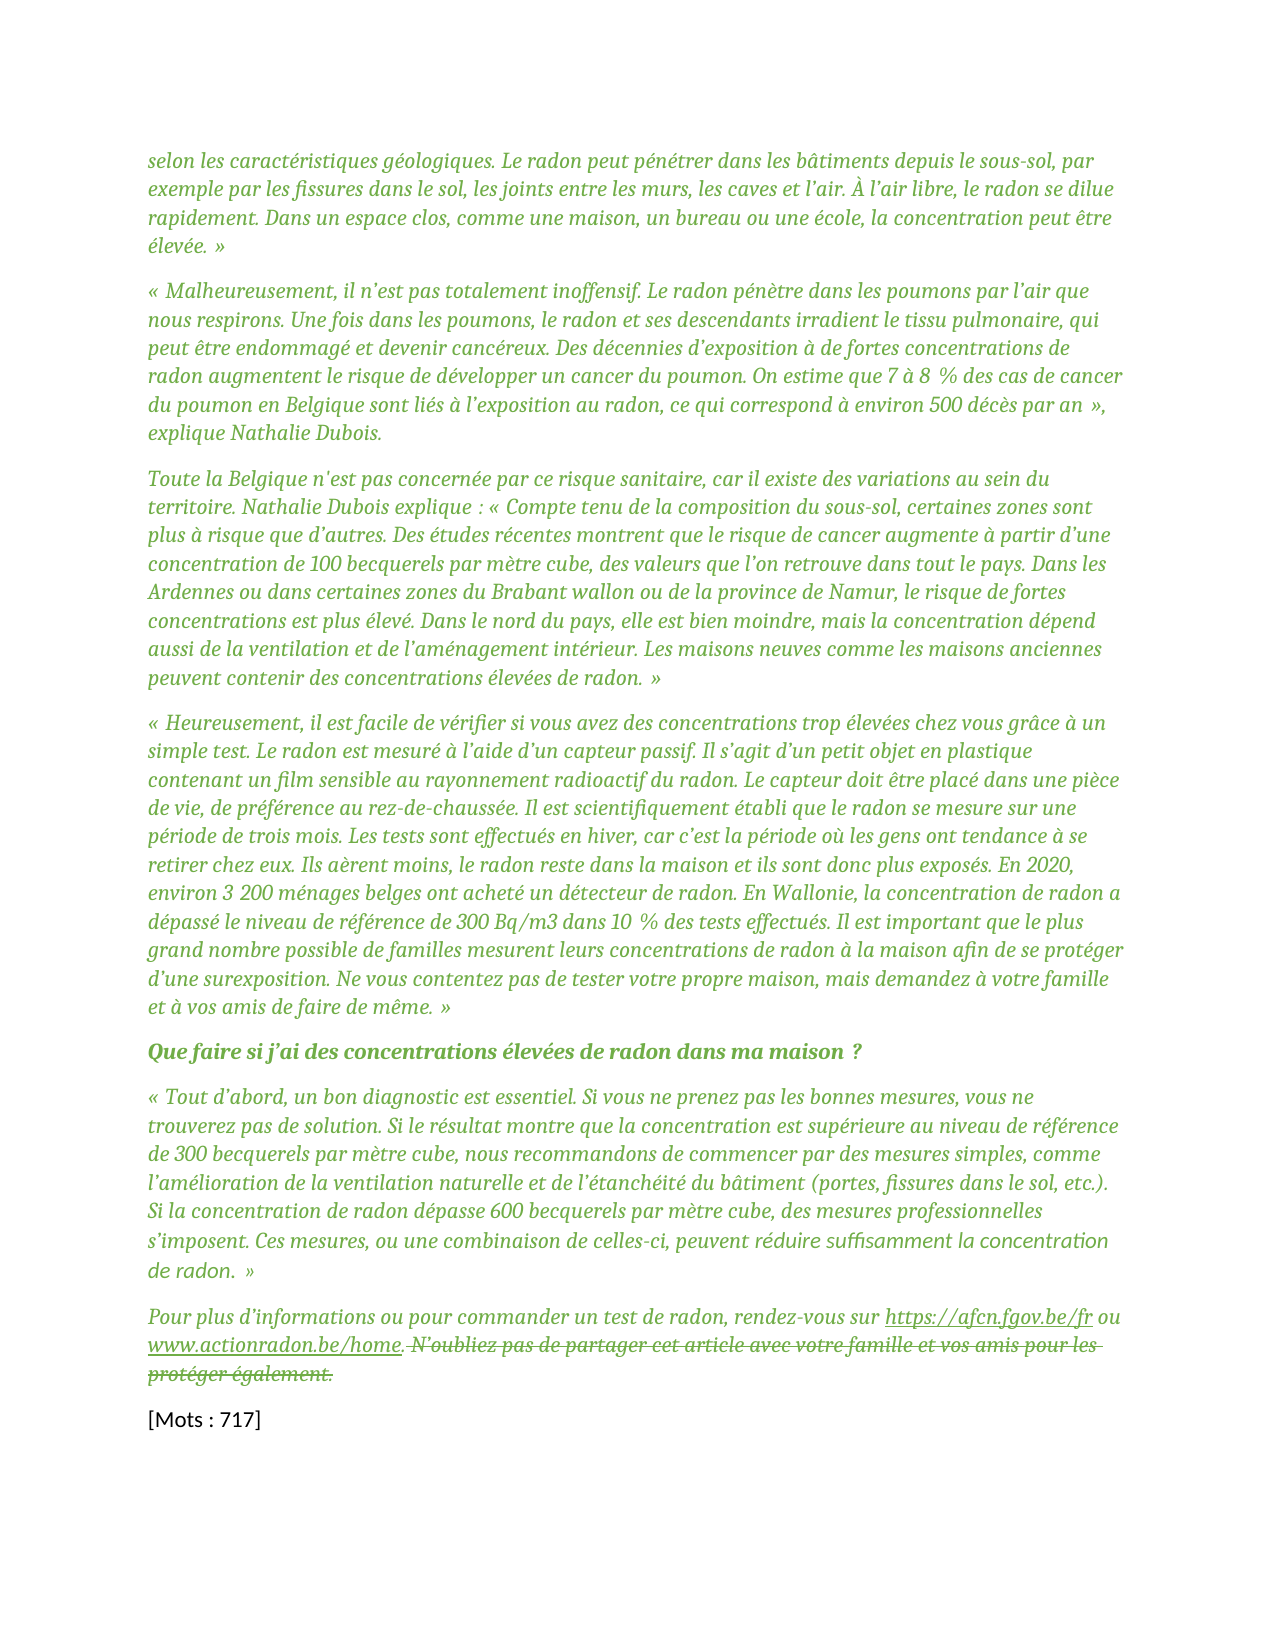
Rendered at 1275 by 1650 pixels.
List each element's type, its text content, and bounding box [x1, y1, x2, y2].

text « Tout d’abord, un bon diagnostic est essentiel. Si vous ne prenez pas les bonnes mesures, vous ne trouverez pas de solution. Si le résultat montre que la concentration est supérieure au niveau de référence de 300 becquerels par mètre cube, nous recommandons de commencer par des mesures simples, comme l’amélioration de la ventilation naturelle et de l’étanchéité du bâtiment (portes, fissures dans le sol, etc.). Si la concentration de radon dépasse 600 becquerels par mètre cube, des mesures professionnelles s’imposent. Ces mesures, ou une combinaison de celles-ci, peuvent réduire suffisamment la concentration de radon. » [148, 1084, 1127, 1284]
text « Malheureusement, il n’est pas totalement inoffensif. Le radon pénètre dans les poumons par l’air que nous respirons. Une fois dans les poumons, le radon et ses descendants irradient le tissu pulmonaire, qui peut être endommagé et devenir cancéreux. Des décennies d’exposition à de fortes concentrations de radon augmentent le risque de développer un cancer du poumon. On estime que 7 à 8 % des cas de cancer du poumon en Belgique sont liés à l’exposition au radon, ce qui correspond à environ 500 décès par an », explique Nathalie Dubois. [148, 278, 1127, 447]
text [Mots : 717] [148, 1405, 1127, 1433]
text « Heureusement, il est facile de vérifier si vous avez des concentrations trop élevées chez vous grâce à un simple test. Le radon est mesuré à l’aide d’un capteur passif. Il s’agit d’un petit objet en plastique contenant un film sensible au rayonnement radioactif du radon. Le capteur doit être placé dans une pièce de vie, de préférence au rez-de-chaussée. Il est scientifiquement établi que le radon se mesure sur une période de trois mois. Les tests sont effectués en hiver, car c’est la période où les gens ont tendance à se retirer chez eux. Ils aèrent moins, le radon reste dans la maison et ils sont donc plus exposés. En 2020, environ 3 200 ménages belges ont acheté un détecteur de radon. En Wallonie, la concentration de radon a dépassé le niveau de référence de 300 Bq/m3 dans 10 % des tests effectués. Il est important que le plus grand nombre possible de familles mesurent leurs concentrations de radon à la maison afin de se protéger d’une surexposition. Ne vous contentez pas de tester votre propre maison, mais demandez à votre famille et à vos amis de faire de même. » [148, 709, 1127, 1020]
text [148, 148, 1127, 259]
text Que faire si j’ai des concentrations élevées de radon dans ma maison ? [148, 1039, 1127, 1065]
text Toute la Belgique n'est pas concernée par ce risque sanitaire, car il existe des variations au sein du territoire. Nathalie Dubois explique : « Compte tenu de la composition du sous-sol, certaines zones sont plus à risque que d’autres. Des études récentes montrent que le risque de cancer augmente à partir d’une concentration de 100 becquerels par mètre cube, des valeurs que l’on retrouve dans tout le pays. Dans les Ardennes ou dans certaines zones du Brabant wallon ou de la province de Namur, le risque de fortes concentrations est plus élevé. Dans le nord du pays, elle est bien moindre, mais la concentration dépend aussi de la ventilation et de l’aménagement intérieur. Les maisons neuves comme les maisons anciennes peuvent contenir des concentrations élevées de radon. » [148, 465, 1127, 691]
text Pour plus d’informations ou pour commander un test de radon, rendez-vous sur https://afcn.fgov.be/fr ou www.actionradon.be/home. N’oubliez pas de partager cet article avec votre famille et vos amis pour les protéger également. [148, 1303, 1127, 1387]
